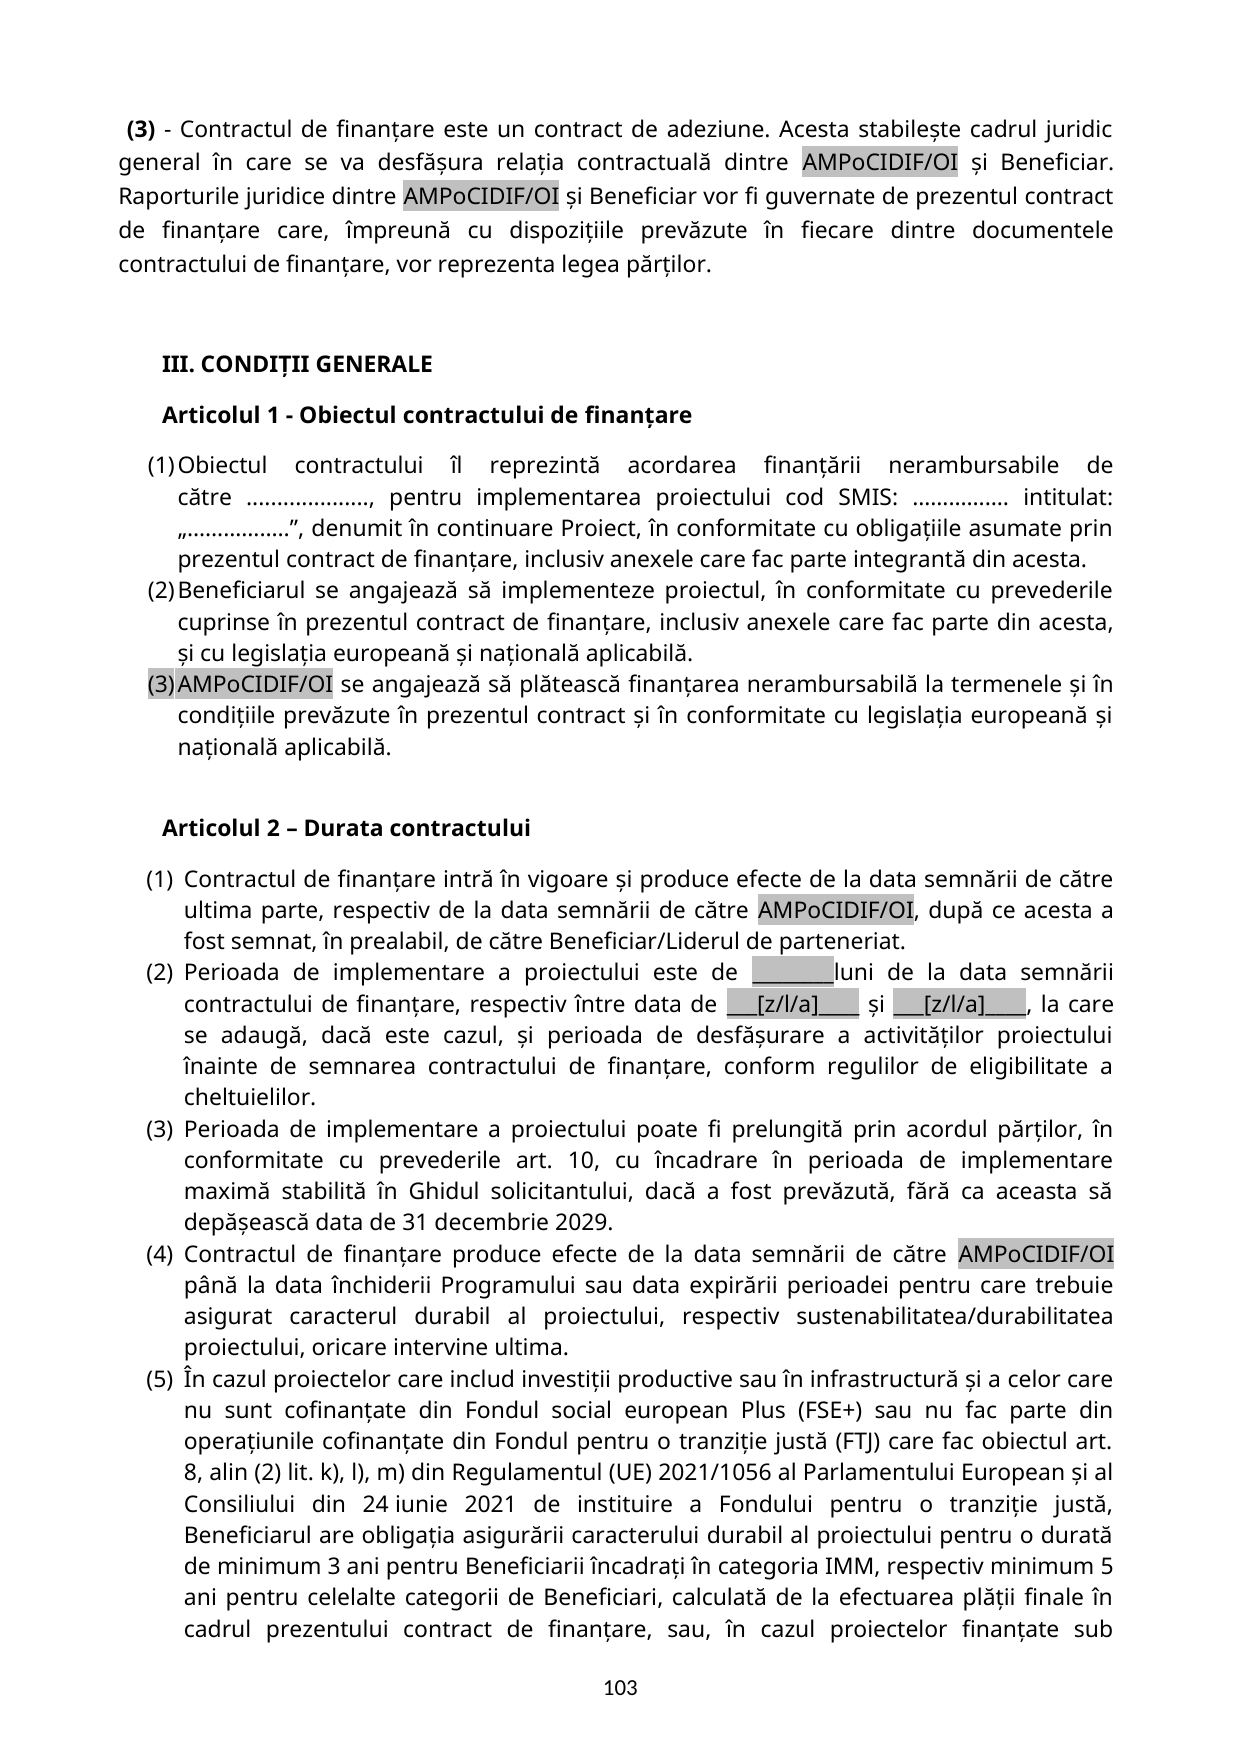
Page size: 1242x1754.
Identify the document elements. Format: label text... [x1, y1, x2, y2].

list Contractul de finanțare produce efecte de la data semnării de către AMPoCIDIF/OI până la data închiderii Programului sau data expirării perioadei pentru care trebuie asigurat caracterul durabil al proiectului, respectiv sustenabilitatea/durabilitatea proiectului, oricare intervine ultima. [146, 1237, 1114, 1362]
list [146, 1362, 1114, 1644]
list Beneficiarul se angajează să implementeze proiectul, în conformitate cu prevederile cuprinse în prezentul contract de finanțare, inclusiv anexele care fac parte din acesta, și cu legislația europeană și națională aplicabilă. [148, 574, 1114, 668]
text III. CONDIȚII GENERALE [118, 348, 1122, 379]
text (3) - Contractul de finanțare este un contract de adeziune. Acesta stabilește cadrul juridic general în care se va desfășura relația contractuală dintre AMPoCIDIF/OI și Beneficiar. Raporturile juridice dintre AMPoCIDIF/OI și Beneficiar vor fi guvernate de prezentul contract de finanțare care, împreună cu dispozițiile prevăzute în fiecare dintre documentele contractului de finanțare, vor reprezenta legea părților. [118, 112, 1114, 279]
text Articolul 1 - Obiectul contractului de finanțare [118, 399, 1122, 430]
list Perioada de implementare a proiectului poate fi prelungită prin acordul părților, în conformitate cu prevederile art. 10, cu încadrare în perioada de implementare maximă stabilită în Ghidul solicitantului, dacă a fost prevăzută, fără ca aceasta să depășească data de 31 decembrie 2029. [146, 1112, 1114, 1237]
list AMPoCIDIF/OI se angajează să plătească finanțarea nerambursabilă la termenele și în condițiile prevăzute în prezentul contract și în conformitate cu legislația europeană și națională aplicabilă. [148, 668, 1114, 762]
list Perioada de implementare a proiectului este de ________luni de la data semnării contractului de finanțare, respectiv între data de ___[z/l/a]____ și ___[z/l/a]____, la care se adaugă, dacă este cazul, și perioada de desfășurare a activităților proiectului înainte de semnarea contractului de finanțare, conform regulilor de eligibilitate a cheltuielilor. [146, 956, 1114, 1112]
list Contractul de finanțare intră în vigoare și produce efecte de la data semnării de către ultima parte, respectiv de la data semnării de către AMPoCIDIF/OI, după ce acesta a fost semnat, în prealabil, de către Beneficiar/Liderul de parteneriat. [146, 862, 1114, 956]
text Articolul 2 – Durata contractului [162, 812, 1122, 843]
list Obiectul contractului îl reprezintă acordarea finanțării nerambursabile de către ...................., pentru implementarea proiectului cod SMIS: ……………. intitulat: „……………..”, denumit în continuare Proiect, în conformitate cu obligațiile asumate prin prezentul contract de finanțare, inclusiv anexele care fac parte integrantă din acesta. [148, 449, 1114, 574]
